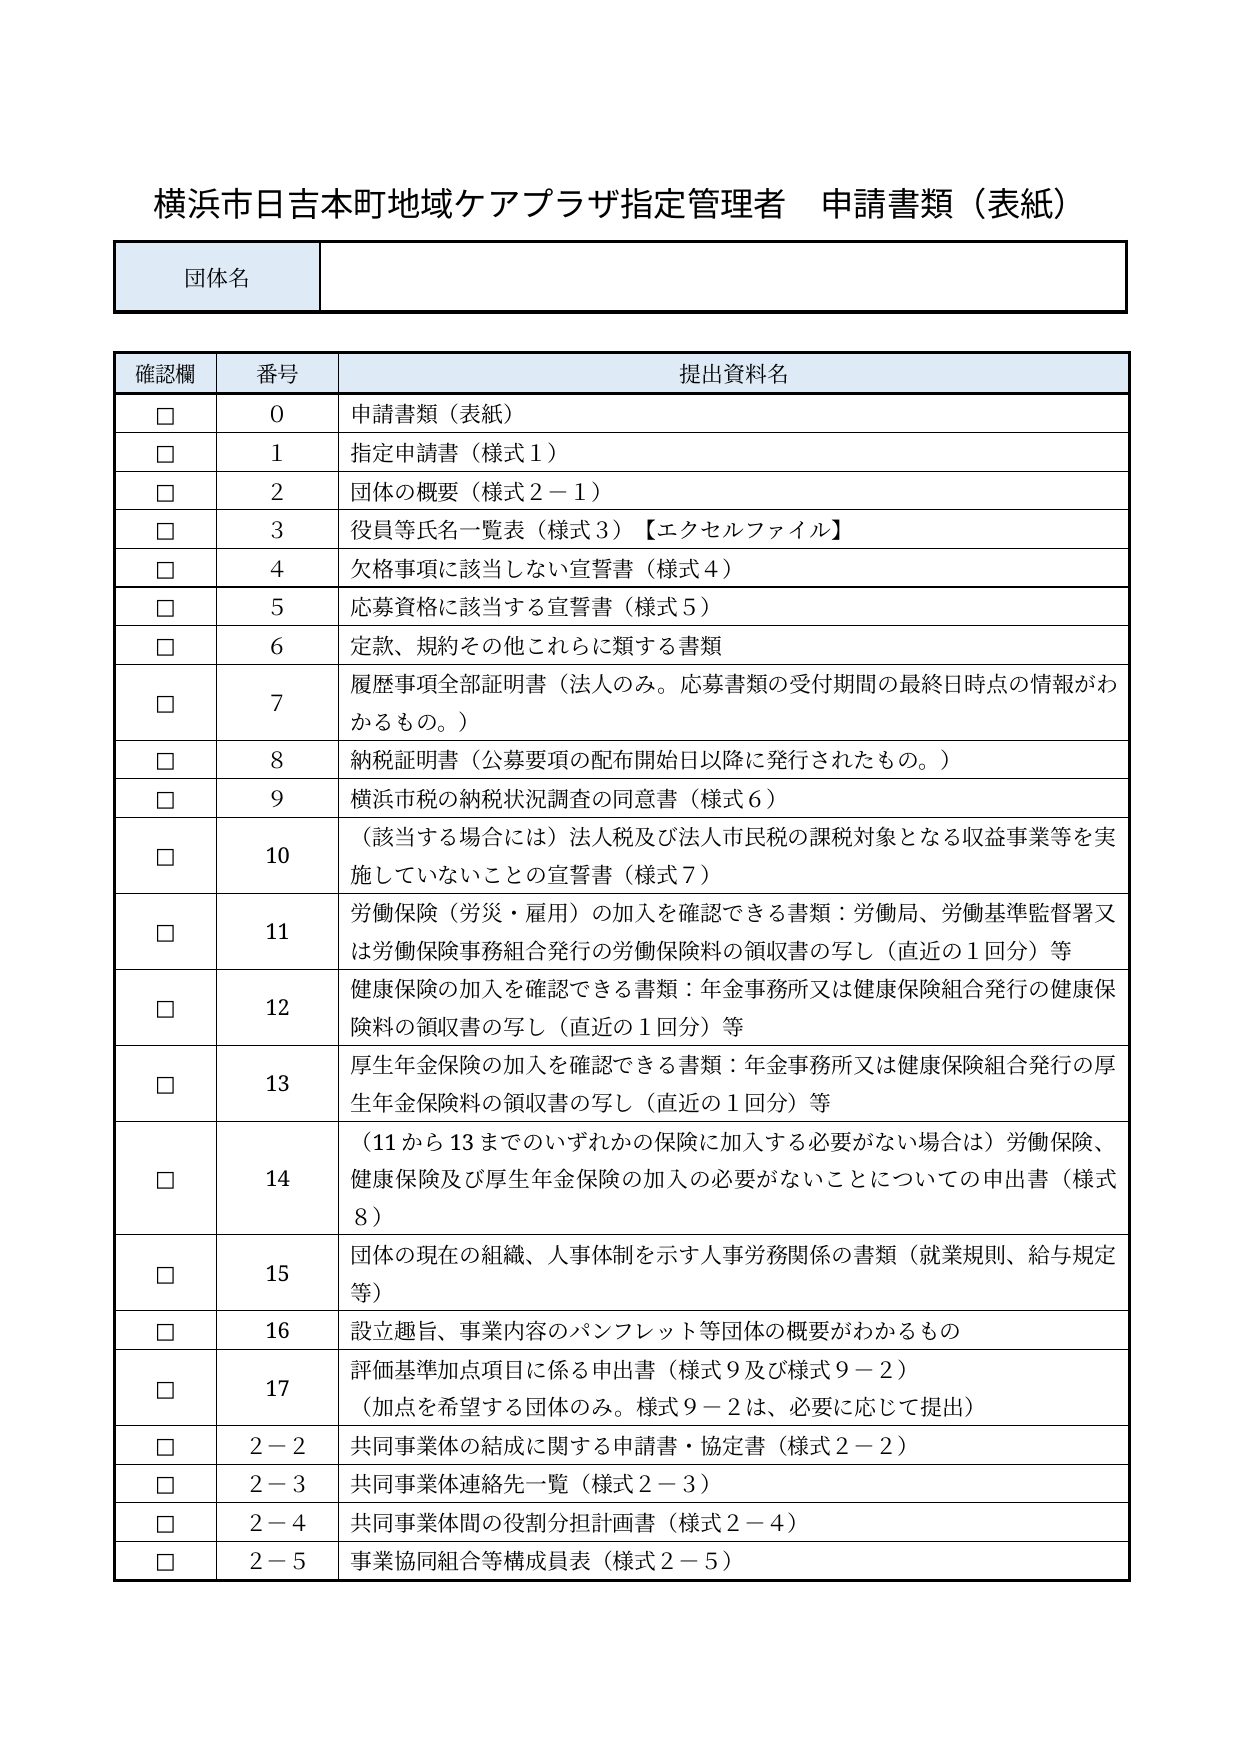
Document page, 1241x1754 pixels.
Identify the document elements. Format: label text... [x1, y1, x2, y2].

table_cell ２－３ [217, 1465, 338, 1502]
table_cell [116, 1122, 216, 1234]
table_cell [116, 626, 216, 663]
table_cell [116, 818, 216, 893]
table_cell ２－２ [217, 1426, 338, 1463]
table_cell 16 [217, 1311, 338, 1349]
table_cell ７ [217, 665, 338, 739]
table_cell 事業協同組合等構成員表（様式２－５） [339, 1542, 1128, 1579]
table_cell [116, 472, 216, 509]
table_cell 納税証明書（公募要項の配布開始日以降に発行されたもの。） [339, 741, 1128, 778]
table_cell 団体の概要（様式２－１） [339, 472, 1128, 509]
table_cell 12 [217, 970, 338, 1045]
table_header 確認欄 [116, 354, 216, 392]
table_cell ６ [217, 626, 338, 663]
table_cell 欠格事項に該当しない宣誓書（様式４） [339, 549, 1128, 586]
table_header 提出資料名 [339, 354, 1128, 392]
table_cell ９ [217, 779, 338, 817]
table_cell [116, 1311, 216, 1349]
table_cell [116, 1542, 216, 1579]
table_cell [116, 894, 216, 969]
table_cell 団体の現在の組織、人事体制を示す人事労務関係の書類（就業規則、給与規定等） [339, 1235, 1128, 1310]
table_cell [116, 1426, 216, 1463]
table_cell （11から13までのいずれかの保険に加入する必要がない場合は）労働保険、健康保険及び厚生年金保険の加入の必要がないことについての申出書（様式８） [339, 1122, 1128, 1234]
table_cell ８ [217, 741, 338, 778]
table_cell 横浜市税の納税状況調査の同意書（様式６） [339, 779, 1128, 817]
table_cell 13 [217, 1046, 338, 1121]
table_cell [116, 970, 216, 1045]
table_cell ２－５ [217, 1542, 338, 1579]
table_cell ２－４ [217, 1503, 338, 1541]
table_cell ５ [217, 588, 338, 625]
table_cell 申請書類（表紙） [339, 395, 1128, 432]
table_cell ２ [217, 472, 338, 509]
table_cell [116, 1465, 216, 1502]
table_cell [116, 549, 216, 586]
table_cell 評価基準加点項目に係る申出書（様式９及び様式９－２） （加点を希望する団体のみ。様式９－２は、必要に応じて提出） [339, 1350, 1128, 1425]
table_cell [116, 1503, 216, 1541]
table_cell １ [217, 433, 338, 471]
table_cell [116, 741, 216, 778]
table_cell [116, 510, 216, 548]
table_cell 応募資格に該当する宣誓書（様式５） [339, 588, 1128, 625]
table_cell 定款、規約その他これらに類する書類 [339, 626, 1128, 663]
table_cell 健康保険の加入を確認できる書類：年金事務所又は健康保険組合発行の健康保険料の領収書の写し（直近の１回分）等 [339, 970, 1128, 1045]
table_cell [116, 1350, 216, 1425]
table_cell [116, 433, 216, 471]
text 横浜市日吉本町地域ケアプラザ指定管理者 申請書類（表紙） [112, 164, 1128, 239]
table_cell 厚生年金保険の加入を確認できる書類：年金事務所又は健康保険組合発行の厚生年金保険料の領収書の写し（直近の１回分）等 [339, 1046, 1128, 1121]
table_cell [116, 1235, 216, 1310]
table_cell [116, 665, 216, 739]
table_cell 共同事業体連絡先一覧（様式２－３） [339, 1465, 1128, 1502]
table_cell 共同事業体の結成に関する申請書・協定書（様式２－２） [339, 1426, 1128, 1463]
table_cell （該当する場合には）法人税及び法人市民税の課税対象となる収益事業等を実施していないことの宣誓書（様式７） [339, 818, 1128, 893]
table_cell [116, 588, 216, 625]
table_cell ４ [217, 549, 338, 586]
table_cell 17 [217, 1350, 338, 1425]
table_cell ０ [217, 395, 338, 432]
table_header 団体名 [116, 243, 319, 310]
table_cell 履歴事項全部証明書（法人のみ。応募書類の受付期間の最終日時点の情報がわかるもの。） [339, 665, 1128, 739]
table_cell 役員等氏名一覧表（様式３）【エクセルファイル】 [339, 510, 1128, 548]
table_header [321, 243, 1125, 310]
table_cell [116, 395, 216, 432]
table_cell 10 [217, 818, 338, 893]
table_cell 共同事業体間の役割分担計画書（様式２－４） [339, 1503, 1128, 1541]
table_cell ３ [217, 510, 338, 548]
table_cell [116, 1046, 216, 1121]
table_cell 15 [217, 1235, 338, 1310]
table_cell 設立趣旨、事業内容のパンフレット等団体の概要がわかるもの [339, 1311, 1128, 1349]
table_header 番号 [217, 354, 338, 392]
table_cell 指定申請書（様式１） [339, 433, 1128, 471]
table_cell 11 [217, 894, 338, 969]
table_cell 14 [217, 1122, 338, 1234]
table_cell [116, 779, 216, 817]
table_cell 労働保険（労災・雇用）の加入を確認できる書類：労働局、労働基準監督署又は労働保険事務組合発行の労働保険料の領収書の写し（直近の１回分）等 [339, 894, 1128, 969]
